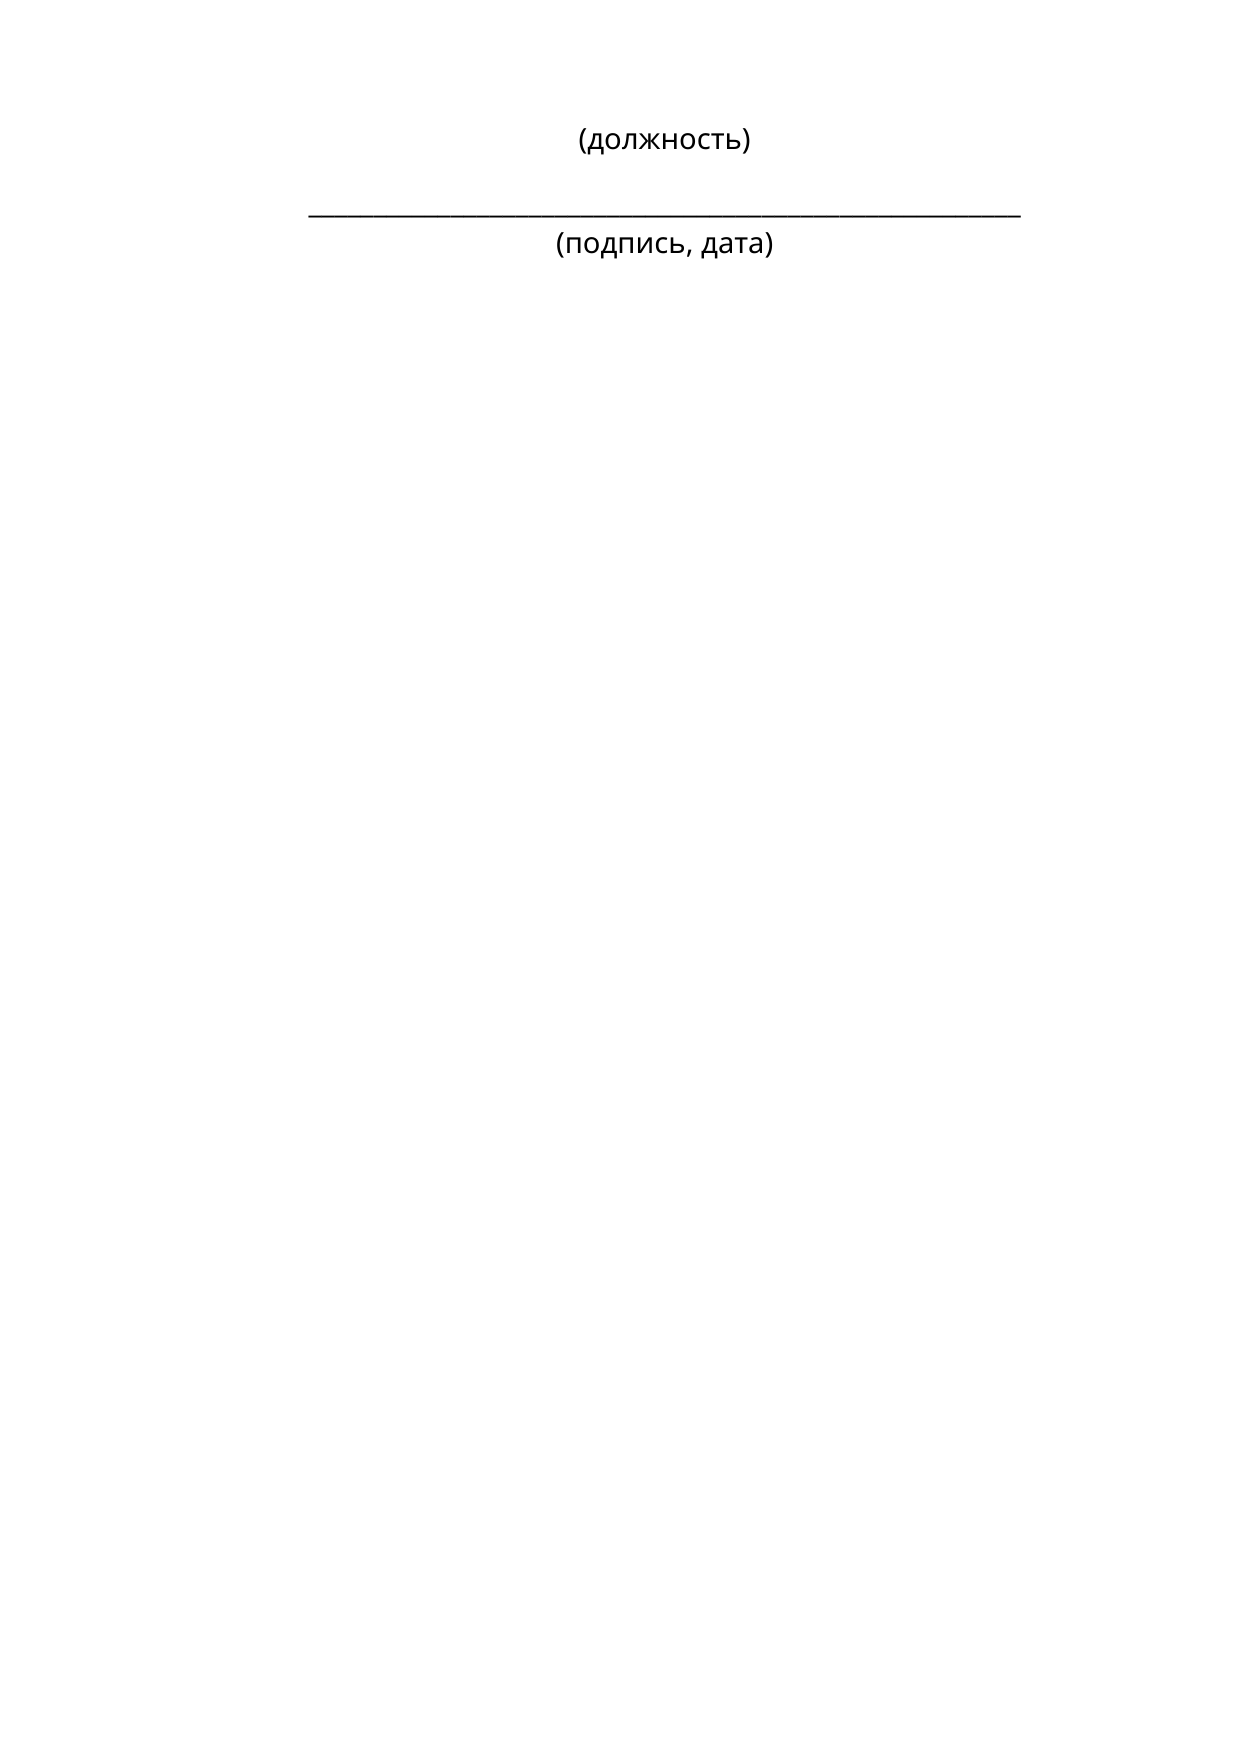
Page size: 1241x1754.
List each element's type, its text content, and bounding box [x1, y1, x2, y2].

text (подпись, дата) [148, 222, 1181, 262]
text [148, 183, 1181, 222]
text (должность) [148, 118, 1181, 158]
